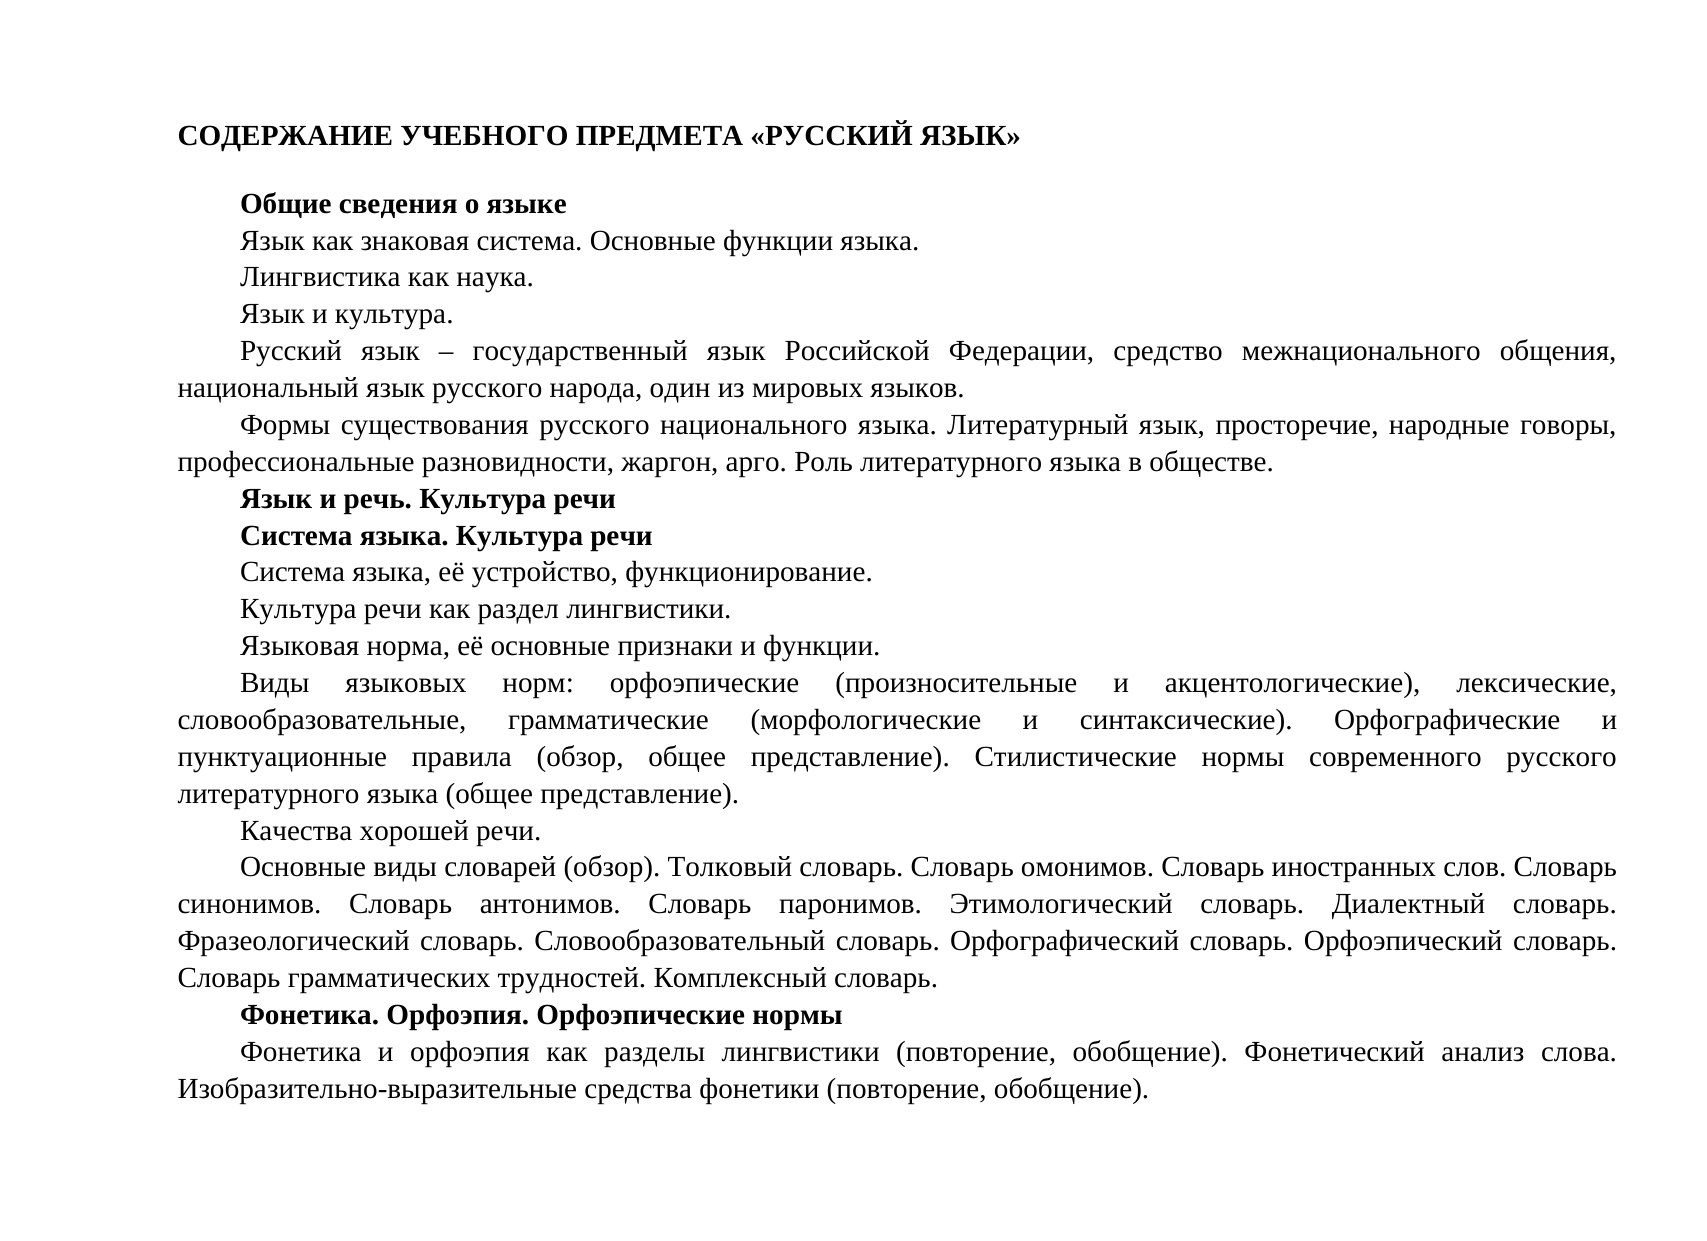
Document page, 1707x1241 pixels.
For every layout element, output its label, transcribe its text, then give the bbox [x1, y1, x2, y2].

text Общие сведения о языке [177, 186, 1618, 219]
text Культура речи как раздел лингвистики. [177, 591, 1618, 625]
text Основные виды словарей (обзор). Толковый словарь. Словарь омонимов. Словарь иностранных слов. Словарь синонимов. Словарь антонимов. Словарь паронимов. Этимологический словарь. Диалектный словарь. Фразеологический словарь. Словообразовательный словарь. Орфографический словарь. Орфоэпический словарь. Словарь грамматических трудностей. Комплексный словарь. [177, 849, 1618, 994]
text Виды языковых норм: орфоэпические (произносительные и акцентологические), лексические, словообразовательные, грамматические (морфологические и синтаксические). Орфографические и пунктуационные правила (обзор, общее представление). Стилистические нормы современного русского литературного языка (общее представление). [177, 665, 1618, 809]
text Языковая норма, её основные признаки и функции. [177, 628, 1618, 662]
text Фонетика. Орфоэпия. Орфоэпические нормы [177, 997, 1618, 1031]
text Язык и речь. Культура речи [177, 481, 1618, 514]
text Лингвистика как наука. [177, 259, 1618, 293]
text Качества хорошей речи. [177, 813, 1618, 846]
text СОДЕРЖАНИЕ УЧЕБНОГО ПРЕДМЕТА «РУССКИЙ ЯЗЫК» [177, 118, 1618, 152]
text Система языка. Культура речи [177, 518, 1618, 551]
text Русский язык – государственный язык Российской Федерации, средство межнационального общения, национальный язык русского народа, один из мировых языков. [177, 333, 1618, 404]
text Фонетика и орфоэпия как разделы лингвистики (повторение, обобщение). Фонетический анализ слова. Изобразительно-выразительные средства фонетики (повторение, обобщение). [177, 1034, 1618, 1104]
text Язык как знаковая система. Основные функции языка. [177, 223, 1618, 256]
text Формы существования русского национального языка. Литературный язык, просторечие, народные говоры, профессиональные разновидности, жаргон, арго. Роль литературного языка в обществе. [177, 407, 1618, 477]
text Язык и культура. [177, 296, 1618, 330]
text Система языка, её устройство, функционирование. [177, 554, 1618, 588]
